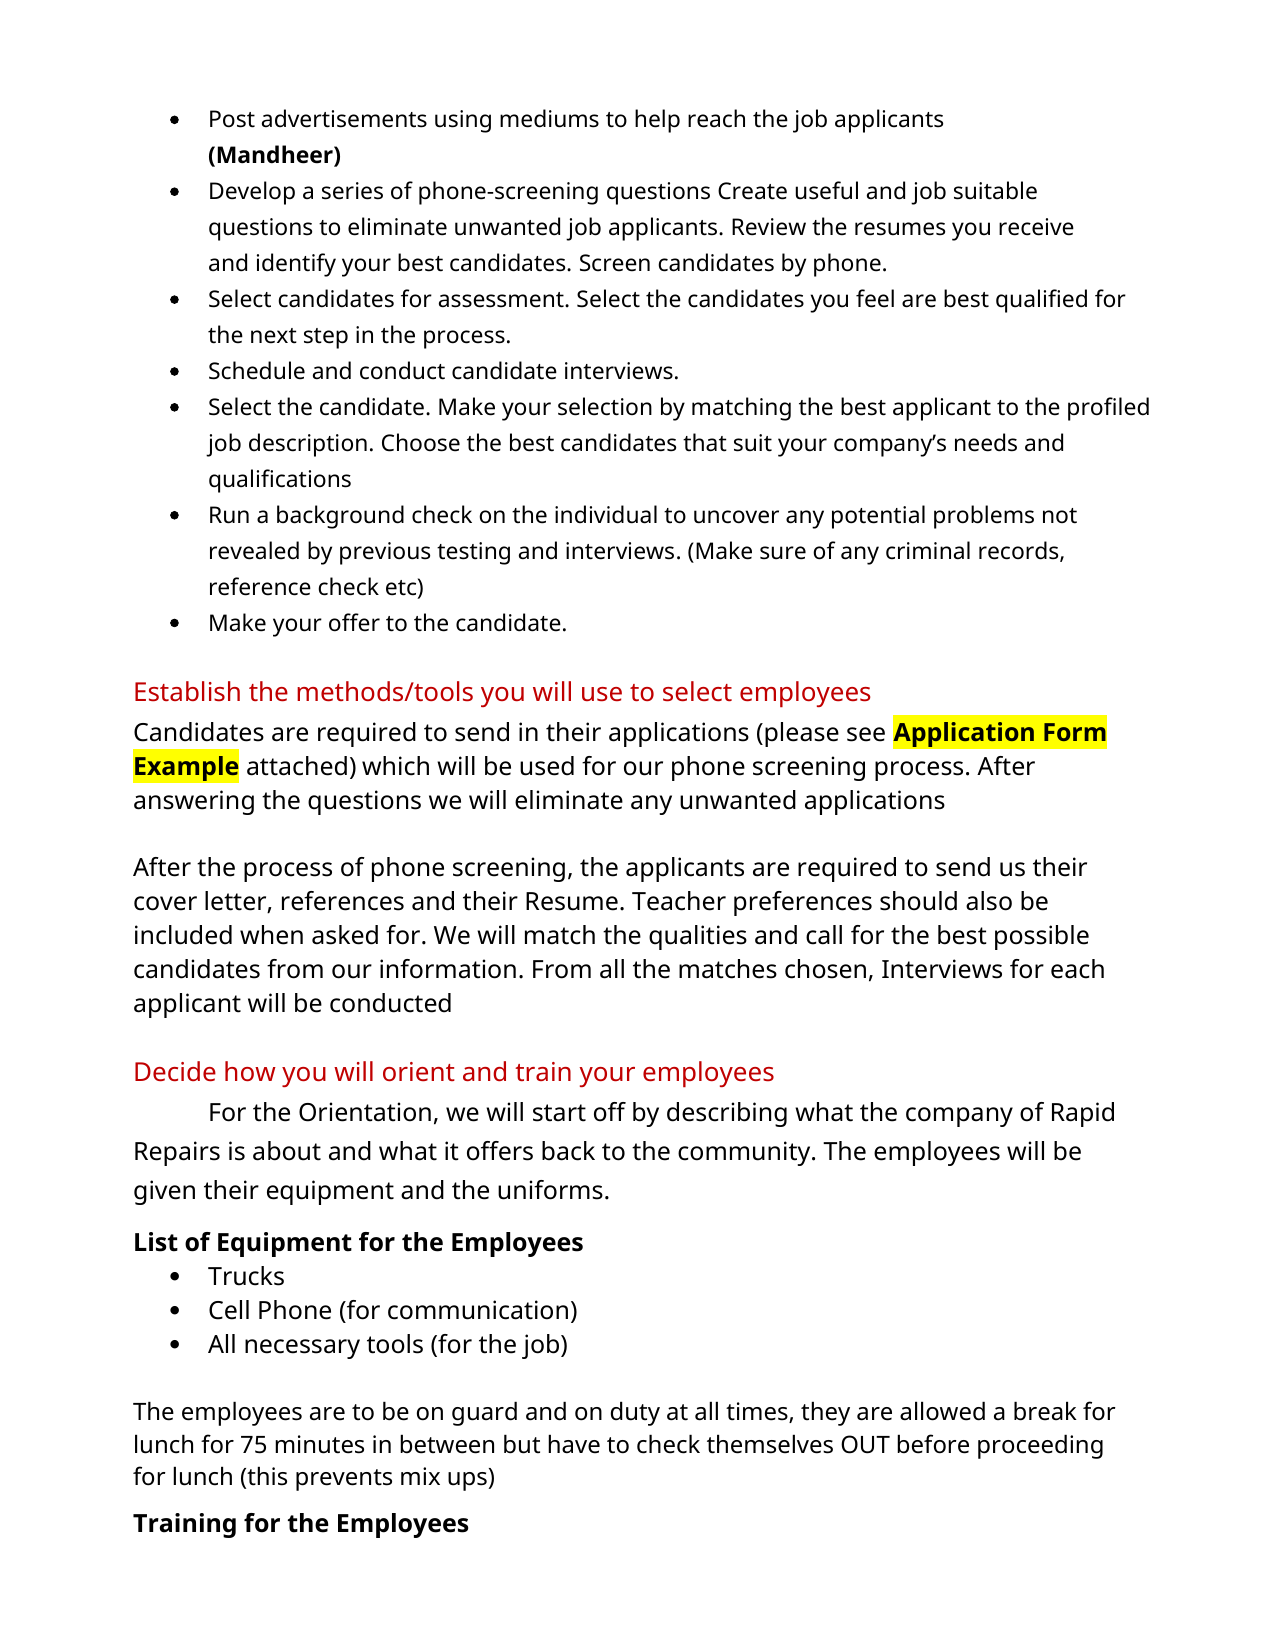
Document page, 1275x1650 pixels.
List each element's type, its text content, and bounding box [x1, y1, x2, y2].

list All necessary tools (for the job) [170, 1327, 1137, 1361]
text Establish the methods/tools you will use to select employees [133, 674, 1137, 709]
text For the Orientation, we will start off by describing what the company of Rapid Repairs is about and what it offers back to the community. The employees will be given their equipment and the uniforms. [133, 1094, 1137, 1207]
text After the process of phone screening, the applicants are required to send us their cover letter, references and their Resume. Teacher preferences should also be included when asked for. We will match the qualities and call for the best possible candidates from our information. From all the matches chosen, Interviews for each applicant will be conducted [133, 849, 1137, 1020]
list Run a background check on the individual to uncover any potential problems not revealed by previous testing and interviews. (Make sure of any criminal records, reference check etc) [170, 499, 1137, 602]
list Post advertisements using mediums to help reach the job applicants (Mandheer) [170, 103, 1077, 171]
list Trucks [170, 1259, 1137, 1293]
list Schedule and conduct candidate interviews. [170, 355, 1137, 386]
list Make your offer to the candidate. [170, 607, 1137, 638]
text Training for the Employees [133, 1505, 1137, 1539]
text List of Equipment for the Employees [133, 1224, 1137, 1259]
text Decide how you will orient and train your employees [133, 1054, 1137, 1089]
list Select candidates for assessment. Select the candidates you feel are best qualified for the next step in the process. [170, 283, 1137, 350]
list Develop a series of phone-screening questions Create useful and job suitable questions to eliminate unwanted job applicants. Review the resumes you receive and identify your best candidates. Screen candidates by phone. [170, 175, 1077, 278]
list Cell Phone (for communication) [170, 1293, 1137, 1327]
text Candidates are required to send in their applications (please see Application Form Example attached) which will be used for our phone screening process. After answering the questions we will eliminate any unwanted applications [133, 714, 1137, 817]
list Select the candidate. Make your selection by matching the best applicant to the profiled job description. Choose the best candidates that suit your company’s needs and qualifications [170, 391, 1184, 494]
text The employees are to be on guard and on duty at all times, they are allowed a break for lunch for 75 minutes in between but have to check themselves OUT before proceeding for lunch (this prevents mix ups) [133, 1395, 1137, 1493]
